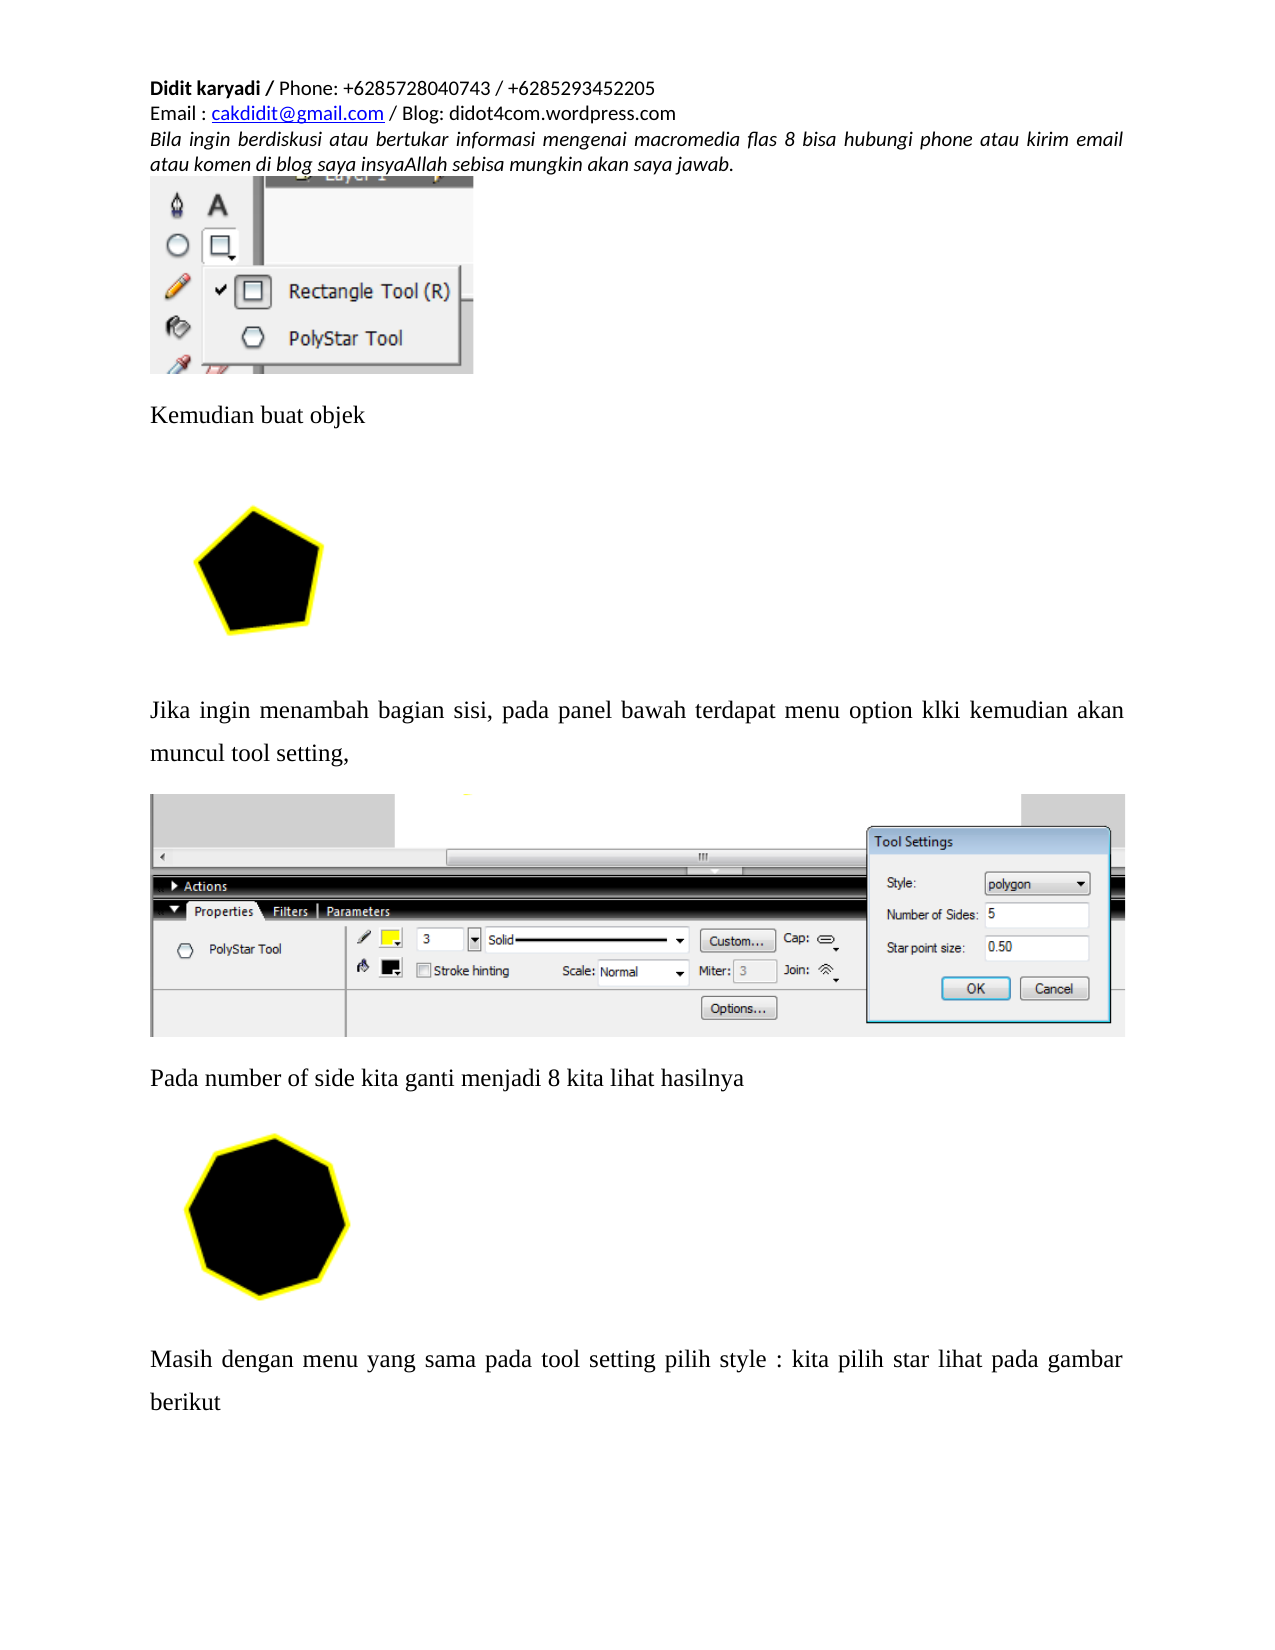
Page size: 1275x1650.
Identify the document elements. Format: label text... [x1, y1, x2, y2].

text Kemudian buat objek [150, 400, 1125, 429]
picture [150, 794, 1125, 1037]
text Jika ingin menambah bagian sisi, pada panel bawah terdapat menu option klki kemudian akan muncul tool setting, [150, 695, 1125, 767]
picture [150, 1118, 385, 1318]
text Pada number of side kita ganti menjadi 8 kita lihat hasilnya [150, 1063, 1125, 1092]
picture [150, 176, 474, 374]
picture [150, 456, 364, 669]
text Masih dengan menu yang sama pada tool setting pilih style : kita pilih star lihat pada gambar berikut [150, 1344, 1125, 1416]
